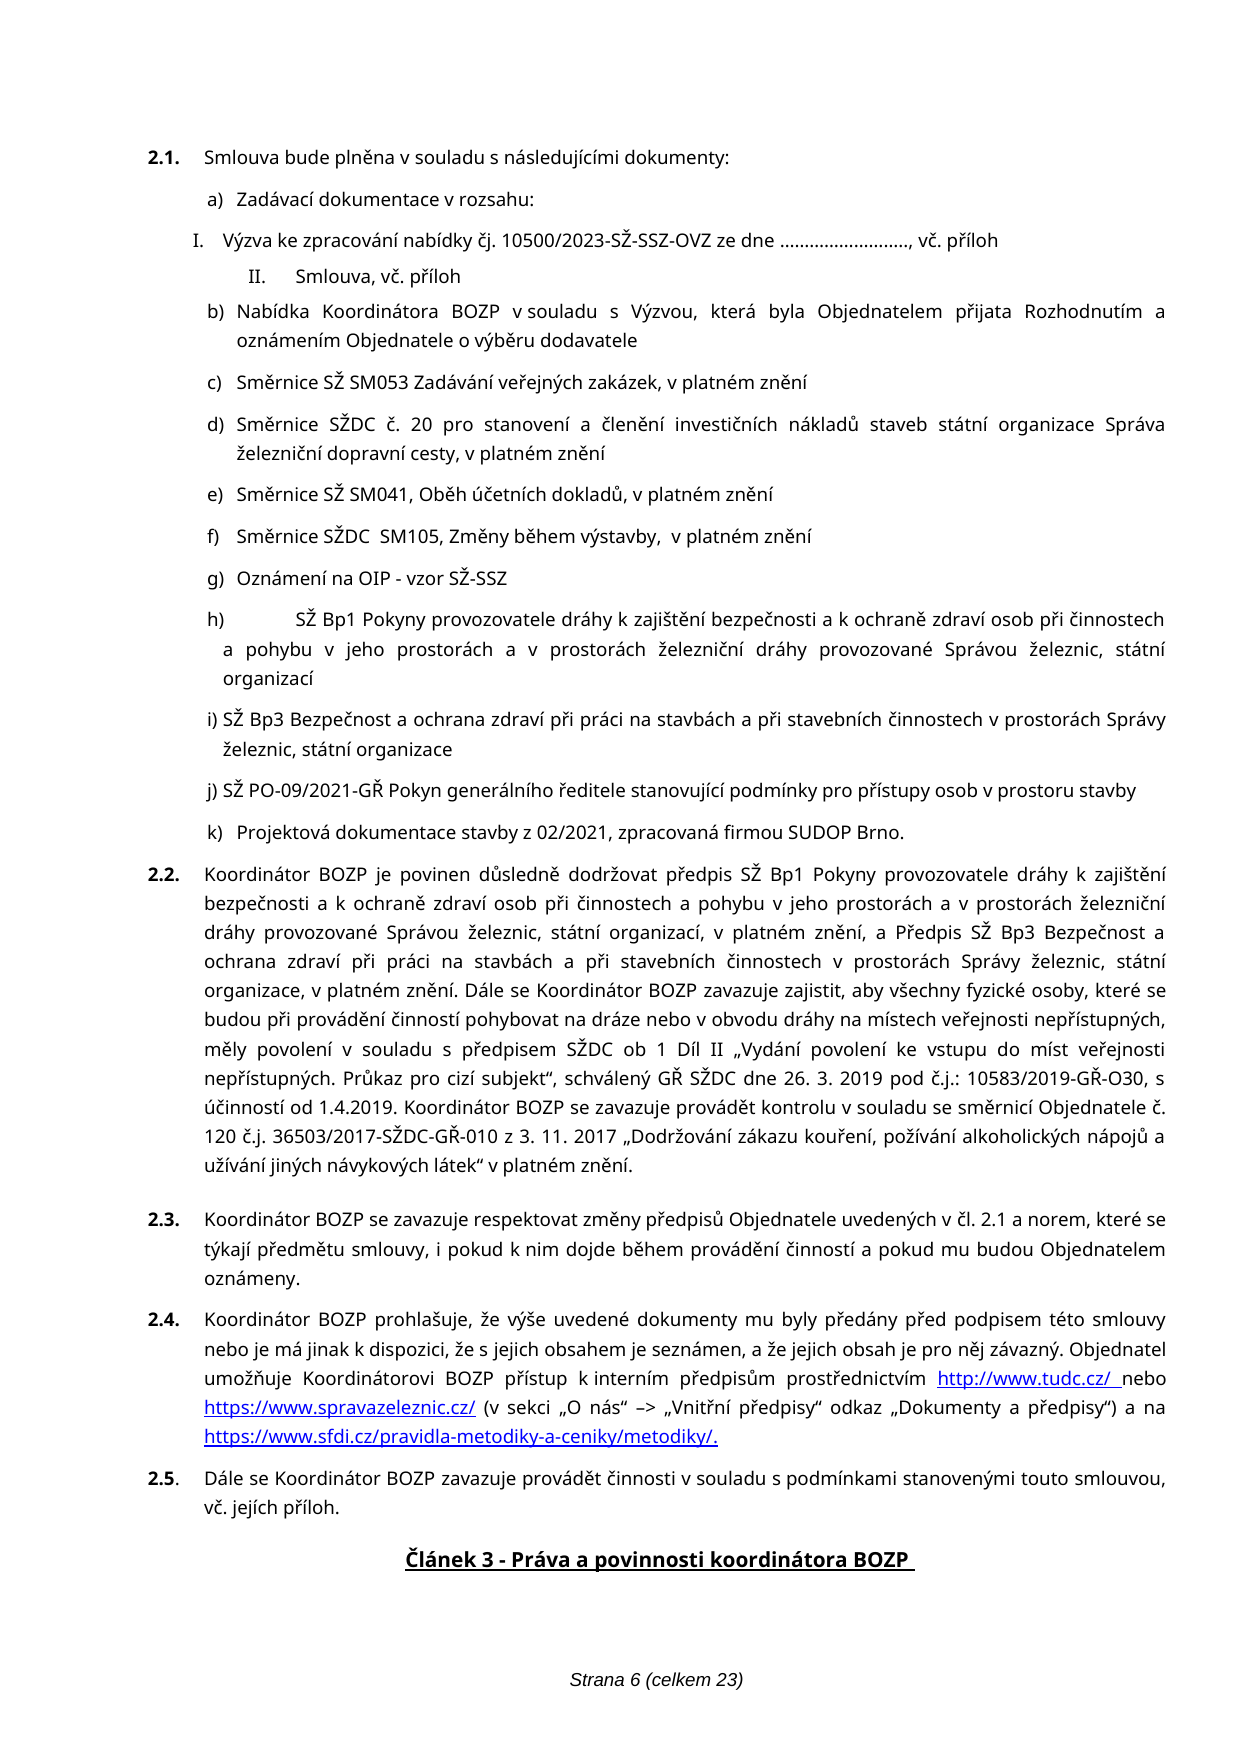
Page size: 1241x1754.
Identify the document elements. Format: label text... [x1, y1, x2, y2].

list Směrnice SŽ SM041, Oběh účetních dokladů, v platném znění [207, 478, 1167, 508]
list Směrnice SŽDC SM105, Změny během výstavby, v platném znění [207, 520, 1167, 549]
text 2.1. Smlouva bude plněna v souladu s následujícími dokumenty: [148, 145, 1167, 170]
list SŽ Bp3 Bezpečnost a ochrana zdraví při práci na stavbách a při stavebních činnostech v prostorách Správy železnic, státní organizace [207, 703, 1167, 762]
list Směrnice SŽ SM053 Zadávání veřejných zakázek, v platném znění [207, 366, 1167, 395]
text 2.2. Koordinátor BOZP je povinen důsledně dodržovat předpis SŽ Bp1 Pokyny provozovatele dráhy k zajištění bezpečnosti a k ochraně zdraví osob při činnostech a pohybu v jeho prostorách a v prostorách železniční dráhy provozované Správou železnic, státní organizací, v platném znění, a Předpis SŽ Bp3 Bezpečnost a ochrana zdraví při práci na stavbách a při stavebních činnostech v prostorách Správy železnic, státní organizace, v platném znění. Dále se Koordinátor BOZP zavazuje zajistit, aby všechny fyzické osoby, které se budou při provádění činností pohybovat na dráze nebo v obvodu dráhy na místech veřejnosti nepřístupných, měly povolení v souladu s předpisem SŽDC ob 1 Díl II „Vydání povolení ke vstupu do míst veřejnosti nepřístupných. Průkaz pro cizí subjekt“, schválený GŘ SŽDC dne 26. 3. 2019 pod č.j.: 10583/2019-GŘ-O30, s účinností od 1.4.2019. Koordinátor BOZP se zavazuje provádět kontrolu v souladu se směrnicí Objednatele č. 120 č.j. 36503/2017-SŽDC-GŘ-010 z 3. 11. 2017 „Dodržování zákazu kouření, požívání alkoholických nápojů a užívání jiných návykových látek“ v platném znění. [148, 858, 1167, 1178]
list Zadávací dokumentace v rozsahu: [207, 183, 1167, 212]
list Nabídka Koordinátora BOZP v souladu s Výzvou, která byla Objednatelem přijata Rozhodnutím a oznámením Objednatele o výběru dodavatele [207, 295, 1167, 353]
list Projektová dokumentace stavby z 02/2021, zpracovaná firmou SUDOP Brno. [207, 816, 1167, 845]
text 2.3. Koordinátor BOZP se zavazuje respektovat změny předpisů Objednatele uvedených v čl. 2.1 a norem, které se týkají předmětu smlouvy, i pokud k nim dojde během provádění činností a pokud mu budou Objednatelem oznámeny. [148, 1203, 1167, 1291]
text 2.5. Dále se Koordinátor BOZP zavazuje provádět činnosti v souladu s podmínkami stanovenými touto smlouvou, vč. jejích příloh. [148, 1462, 1167, 1520]
text 2.4. Koordinátor BOZP prohlašuje, že výše uvedené dokumenty mu byly předány před podpisem této smlouvy nebo je má jinak k dispozici, že s jejich obsahem je seznámen, a že jejich obsah je pro něj závazný. Objednatel umožňuje Koordinátorovi BOZP přístup k interním předpisům prostřednictvím http://www.tudc.cz/ nebo https://www.spravazeleznic.cz/ (v sekci „O nás“ –> „Vnitřní předpisy“ odkaz „Dokumenty a předpisy“) a na https://www.sfdi.cz/pravidla-metodiky-a-ceniky/metodiky/. [148, 1303, 1167, 1449]
list Směrnice SŽDC č. 20 pro stanovení a členění investičních nákladů staveb státní organizace Správa železniční dopravní cesty, v platném znění [207, 408, 1167, 466]
text Článek 3 - Práva a povinnosti koordinátora BOZP [148, 1545, 1167, 1574]
list Oznámení na OIP - vzor SŽ-SSZ [207, 562, 1167, 591]
list Výzva ke zpracování nabídky čj. 10500/2023-SŽ-SSZ-OVZ ze dne …………………….., vč. příloh [204, 224, 1167, 253]
list Smlouva, vč. příloh [266, 260, 1167, 289]
list SŽ PO-09/2021-GŘ Pokyn generálního ředitele stanovující podmínky pro přístupy osob v prostoru stavby [207, 774, 1167, 803]
list SŽ Bp1 Pokyny provozovatele dráhy k zajištění bezpečnosti a k ochraně zdraví osob při činnostech a pohybu v jeho prostorách a v prostorách železniční dráhy provozované Správou železnic, státní organizací [207, 603, 1167, 691]
